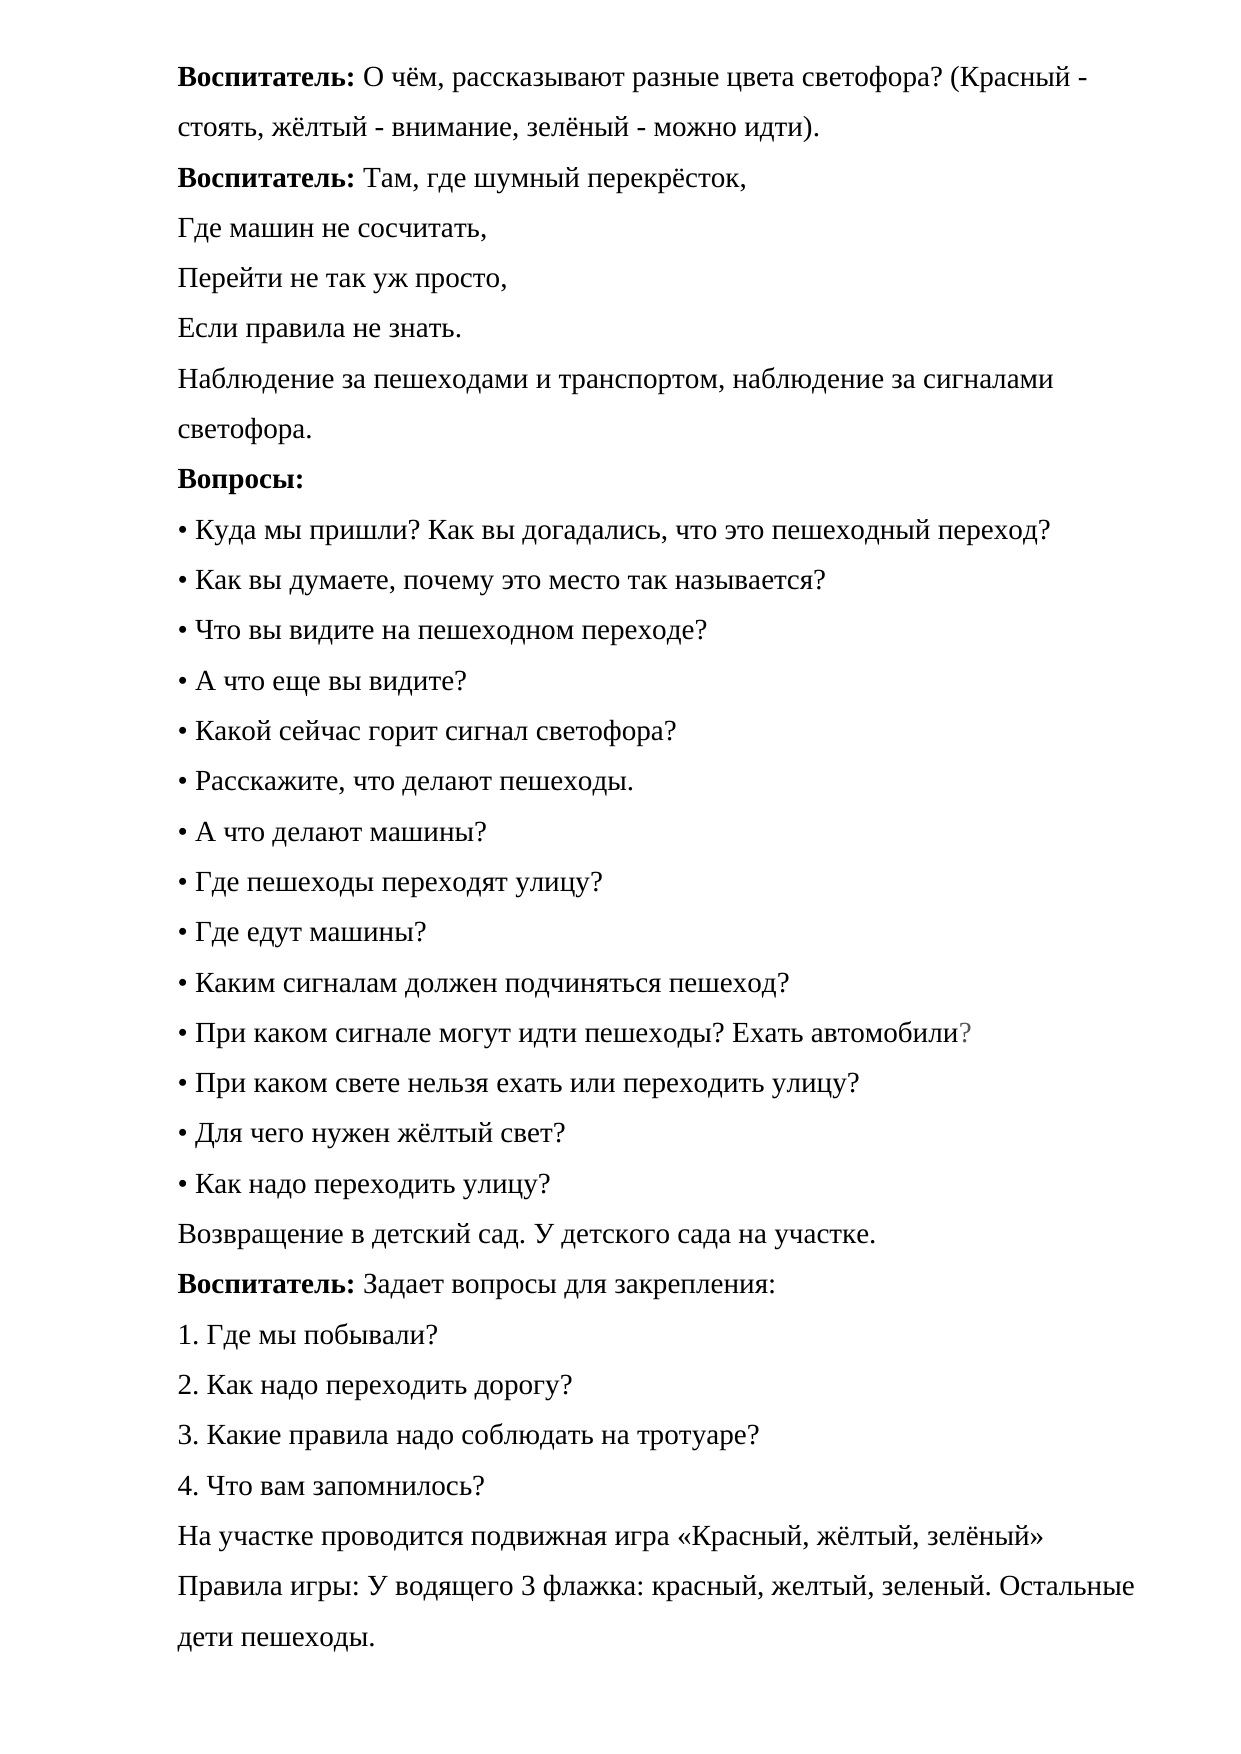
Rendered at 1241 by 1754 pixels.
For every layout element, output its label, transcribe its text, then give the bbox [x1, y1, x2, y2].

text 1. Где мы побывали? 2. Как надо переходить дорогу? 3. Какие правила надо соблюдать на тротуаре? 4. Что вам запомнилось? [177, 1317, 1152, 1501]
text • Куда мы пришли? Как вы догадались, что это пешеходный переход? • Как вы думаете, почему это место так называется? • Что вы видите на пешеходном переходе? • А что еще вы видите? • Какой сейчас горит сигнал светофора? • Расскажите, что делают пешеходы. • А что делают машины? • Где пешеходы переходят улицу? • Где едут машины? • Каким сигналам должен подчиняться пешеход? • При каком сигнале могут идти пешеходы? Ехать автомобили? • При каком свете нельзя ехать или переходить улицу? • Для чего нужен жёлтый свет? • Как надо переходить улицу? [177, 512, 1152, 1199]
text Вопросы: [177, 462, 1152, 495]
text Наблюдение за пешеходами и транспортом, наблюдение за сигналами светофора. [177, 361, 1152, 445]
text На участке проводится подвижная игра «Красный, жёлтый, зелёный» [177, 1518, 1152, 1552]
text Воспитатель: О чём, рассказывают разные цвета светофора? (Красный - стоять, жёлтый - внимание, зелёный - можно идти). [177, 59, 1152, 143]
text Воспитатель: Там, где шумный перекрёсток, Где машин не сосчитать, Перейти не так уж просто, Если правила не знать. [177, 160, 1152, 344]
text Правила игры: У водящего 3 флажка: красный, желтый, зеленый. Остальные дети пешеходы. [177, 1568, 1152, 1652]
text Возвращение в детский сад. У детского сада на участке. Воспитатель: Задает вопросы для закрепления: [177, 1216, 1152, 1300]
